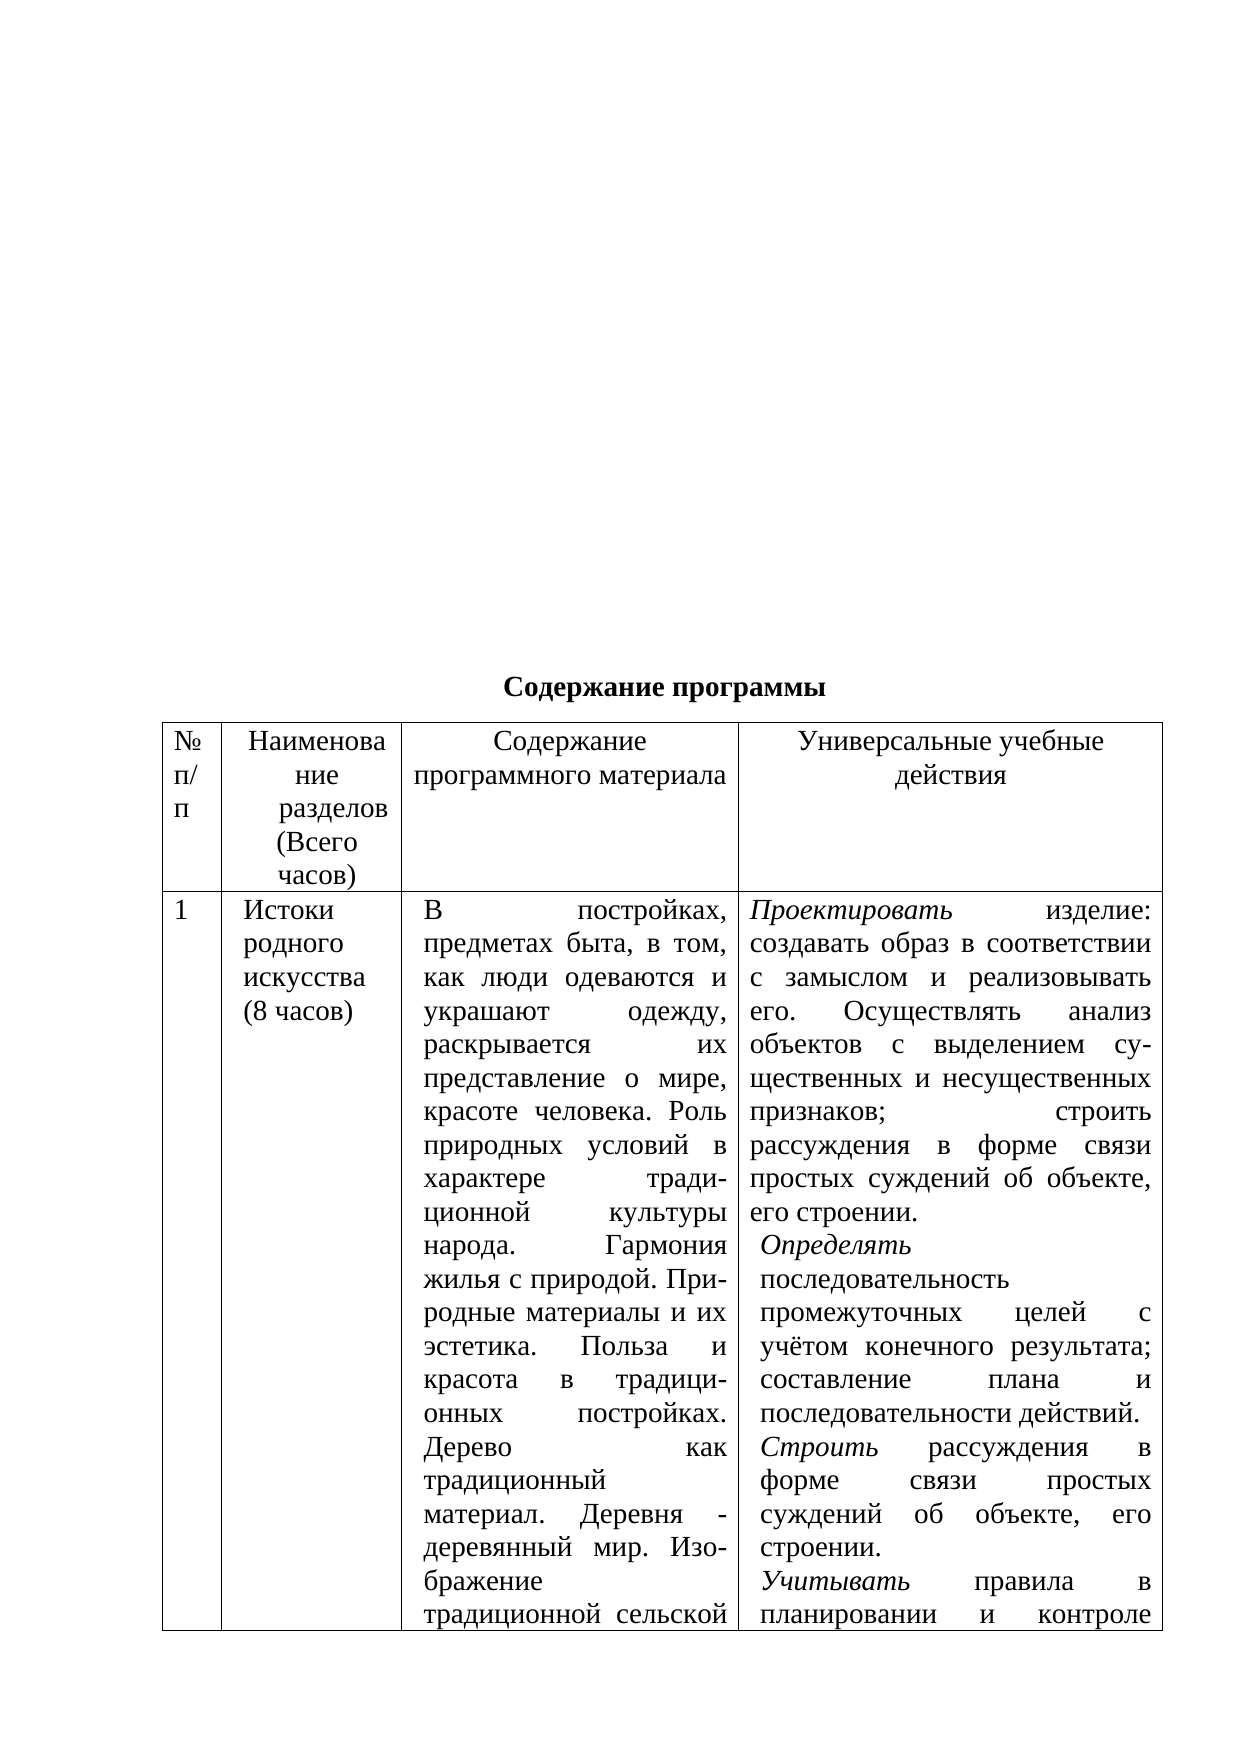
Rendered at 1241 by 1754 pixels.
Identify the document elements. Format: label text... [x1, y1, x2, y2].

table_header № п/п [163, 723, 221, 891]
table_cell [739, 892, 1162, 1630]
table_header Содержание программного материала [402, 723, 738, 891]
table_header Наименование разделов (Всего часов) [222, 723, 401, 891]
table_header Универсальные учебные действия [739, 723, 1162, 891]
table_cell 1 [163, 892, 221, 1630]
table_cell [402, 892, 738, 1630]
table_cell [222, 892, 401, 1630]
text Содержание программы [177, 669, 1152, 703]
